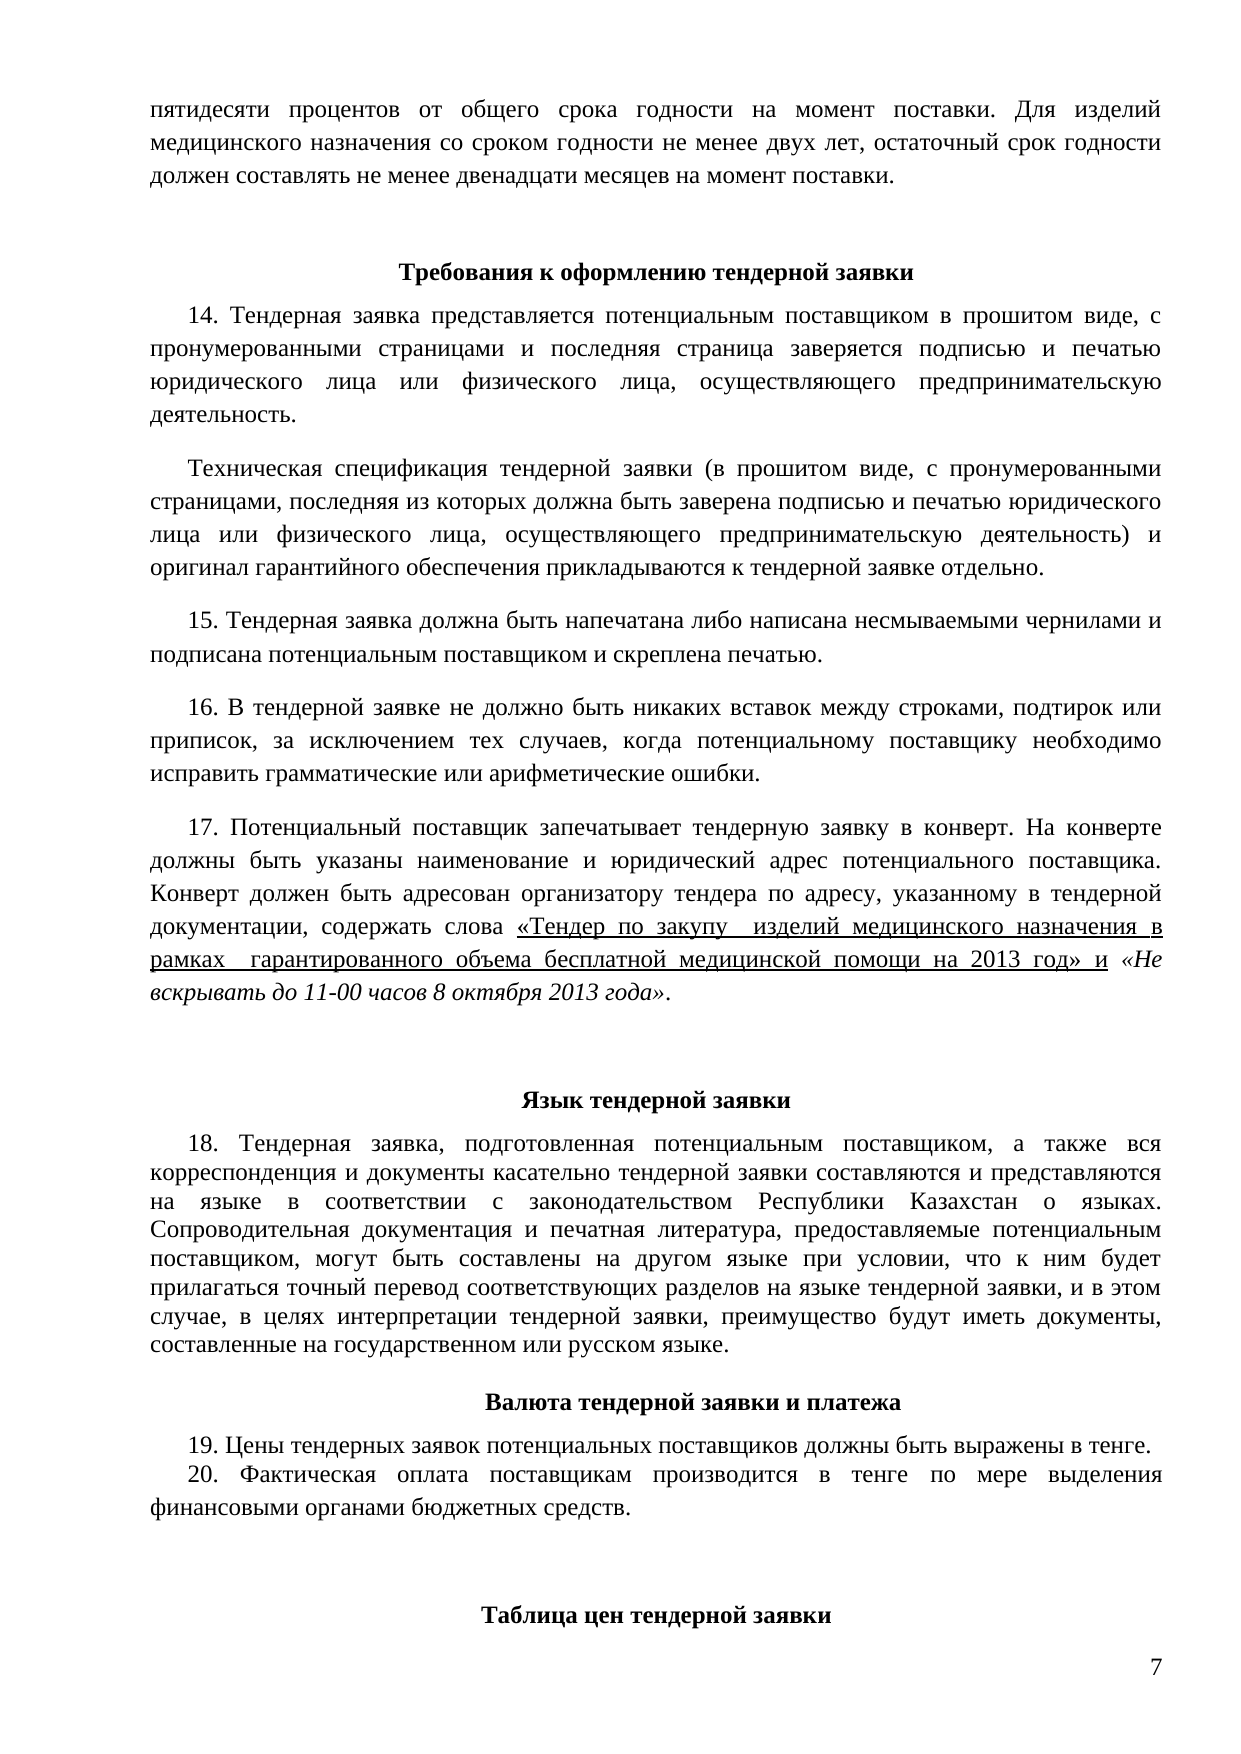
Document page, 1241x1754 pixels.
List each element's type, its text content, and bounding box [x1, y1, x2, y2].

text 17. Потенциальный поставщик запечатывает тендерную заявку в конверт. На конверте должны быть указаны наименование и юридический адрес потенциального поставщика. Конверт должен быть адресован организатору тендера по адресу, указанному в тендерной документации, содержать слова «Тендер по закупу изделий медицинского назначения в рамках гарантированного объема бесплатной медицинской помощи на 2013 год» и «Не вскрывать до 11-00 часов 8 октября 2013 года». [150, 812, 1162, 1006]
text 14. Тендерная заявка представляется потенциальным поставщиком в прошитом виде, с пронумерованными страницами и последняя страница заверяется подписью и печатью юридического лица или физического лица, осуществляющего предпринимательскую деятельность. [150, 300, 1162, 428]
text 20. Фактическая оплата поставщикам производится в тенге по мере выделения финансовыми органами бюджетных средств. [150, 1459, 1162, 1521]
text Язык тендерной заявки [150, 1085, 1162, 1114]
text 18. Тендерная заявка, подготовленная потенциальным поставщиком, а также вся корреспонденция и документы касательно тендерной заявки составляются и представляются на языке в соответствии с законодательством Республики Казахстан о языках. Сопроводительная документация и печатная литература, предоставляемые потенциальным поставщиком, могут быть составлены на другом языке при условии, что к ним будет прилагаться точный перевод соответствующих разделов на языке тендерной заявки, и в этом случае, в целях интерпретации тендерной заявки, преимущество будут иметь документы, составленные на государственном или русском языке. [150, 1128, 1162, 1358]
text Таблица цен тендерной заявки [150, 1600, 1162, 1628]
text Валюта тендерной заявки и платежа [150, 1387, 1162, 1416]
text 16. В тендерной заявке не должно быть никаких вставок между строками, подтирок или приписок, за исключением тех случаев, когда потенциальному поставщику необходимо исправить грамматические или арифметические ошибки. [150, 692, 1162, 787]
text Техническая спецификация тендерной заявки (в прошитом виде, с пронумерованными страницами, последняя из которых должна быть заверена подписью и печатью юридического лица или физического лица, осуществляющего предпринимательскую деятельность) и оригинал гарантийного обеспечения прикладываются к тендерной заявке отдельно. [150, 453, 1162, 581]
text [150, 94, 1162, 188]
text Требования к оформлению тендерной заявки [150, 257, 1162, 285]
text 15. Тендерная заявка должна быть напечатана либо написана несмываемыми чернилами и подписана потенциальным поставщиком и скреплена печатью. [150, 606, 1162, 667]
text 19. Цены тендерных заявок потенциальных поставщиков должны быть выражены в тенге. [150, 1430, 1162, 1459]
